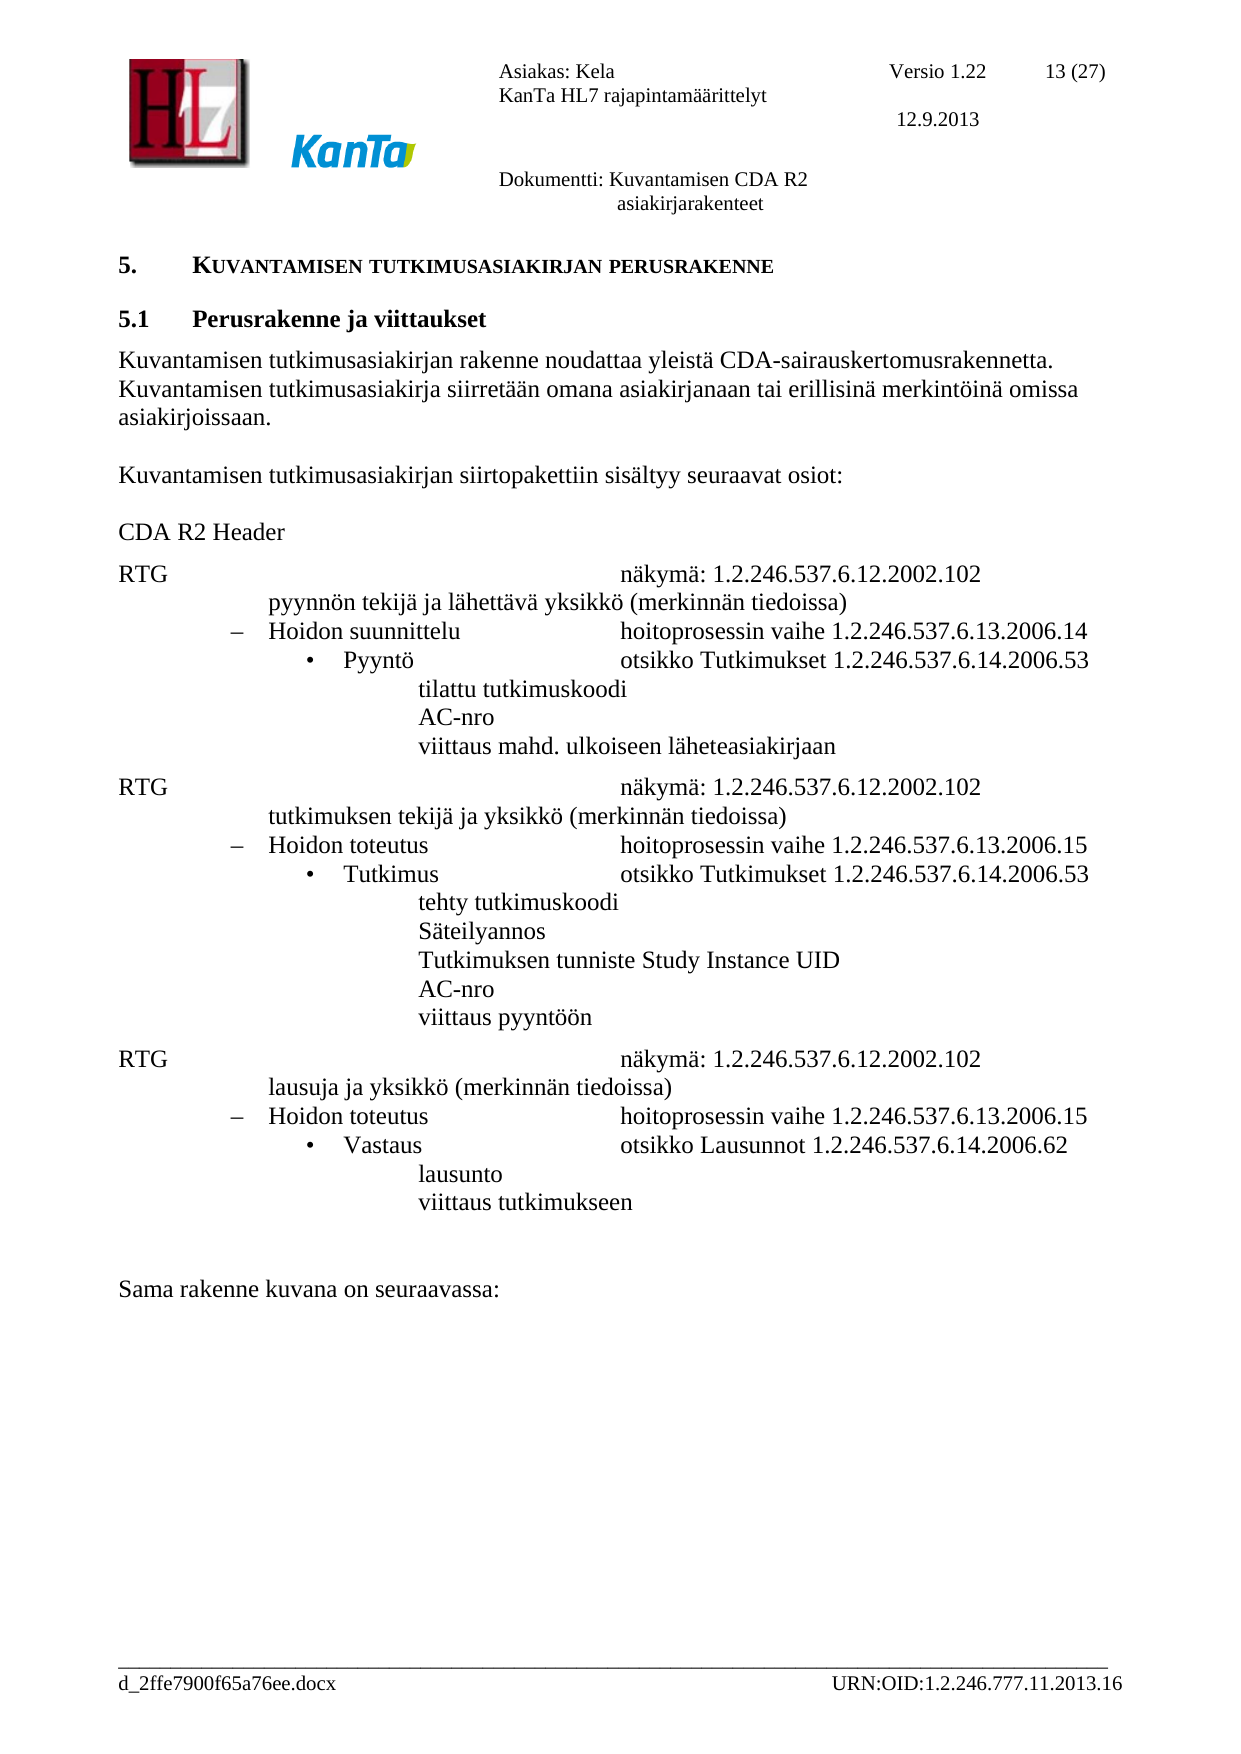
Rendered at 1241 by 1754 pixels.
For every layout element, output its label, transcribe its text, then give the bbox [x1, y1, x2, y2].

subtitle Kuvantamisen tutkimusasiakirjan perusrakenne [118, 250, 1122, 279]
text viittaus pyyntöön [418, 1002, 1122, 1031]
text lausunto [418, 1159, 1122, 1187]
text AC-nro viittaus mahd. ulkoiseen läheteasiakirjaan [418, 702, 1122, 760]
list Tutkimus otsikko Tutkimukset 1.2.246.537.6.14.2006.53 [306, 859, 1122, 887]
text RTG näkymä: 1.2.246.537.6.12.2002.102 [118, 772, 1122, 801]
text RTG näkymä: 1.2.246.537.6.12.2002.102 [118, 1044, 1122, 1072]
text Sama rakenne kuvana on seuraavassa: [118, 1274, 1122, 1302]
list Vastaus otsikko Lausunnot 1.2.246.537.6.14.2006.62 [306, 1130, 1122, 1159]
text AC-nro [418, 974, 1122, 1002]
list Hoidon toteutus hoitoprosessin vaihe 1.2.246.537.6.13.2006.15 [231, 830, 1122, 859]
text pyynnön tekijä ja lähettävä yksikkö (merkinnän tiedoissa) [268, 587, 1122, 616]
text Kuvantamisen tutkimusasiakirjan rakenne noudattaa yleistä CDA-sairauskertomusrakennetta. Kuvantamisen tutkimusasiakirja siirretään omana asiakirjanaan tai erillisinä merkintöinä omissa asiakirjoissaan. [118, 345, 1122, 431]
picture [129, 59, 251, 168]
text tehty tutkimuskoodi Säteilyannos [418, 887, 1122, 945]
text Kuvantamisen tutkimusasiakirjan siirtopakettiin sisältyy seuraavat osiot: [118, 460, 1122, 489]
list Hoidon toteutus hoitoprosessin vaihe 1.2.246.537.6.13.2006.15 [231, 1101, 1122, 1130]
text tutkimuksen tekijä ja yksikkö (merkinnän tiedoissa) [268, 801, 1122, 830]
text tilattu tutkimuskoodi [418, 674, 1122, 702]
text lausuja ja yksikkö (merkinnän tiedoissa) [268, 1072, 1122, 1101]
text RTG näkymä: 1.2.246.537.6.12.2002.102 [118, 559, 1122, 587]
text viittaus tutkimukseen [418, 1187, 1122, 1245]
text CDA R2 Header [118, 517, 1122, 546]
list Pyyntö otsikko Tutkimukset 1.2.246.537.6.14.2006.53 [306, 645, 1122, 674]
list Hoidon suunnittelu hoitoprosessin vaihe 1.2.246.537.6.13.2006.14 [231, 616, 1122, 645]
subtitle Perusrakenne ja viittaukset [118, 304, 1122, 332]
text Tutkimuksen tunniste Study Instance UID [418, 945, 1122, 974]
